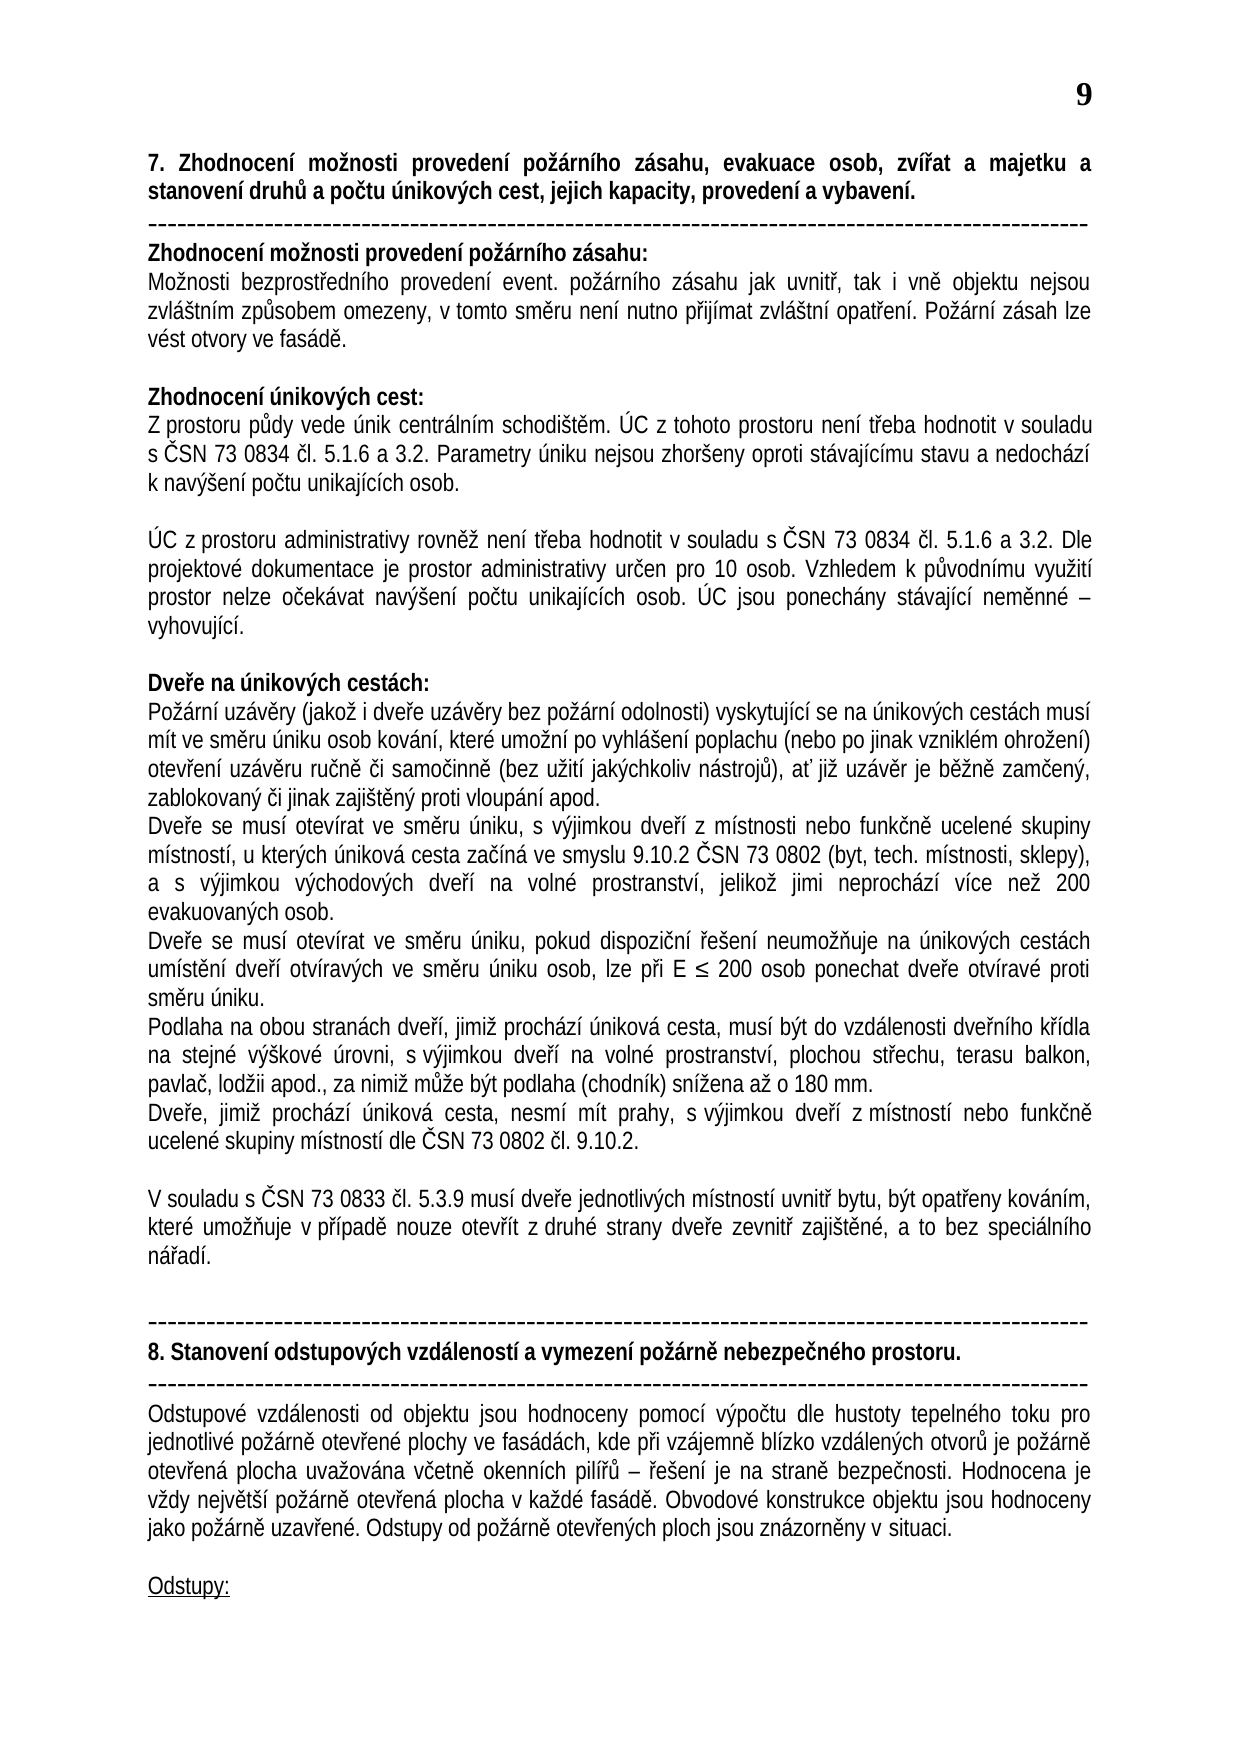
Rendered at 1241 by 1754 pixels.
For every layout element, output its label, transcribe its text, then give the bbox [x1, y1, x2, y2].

text Odstupové vzdálenosti od objektu jsou hodnoceny pomocí výpočtu dle hustoty tepelného toku pro jednotlivé požárně otevřené plochy ve fasádách, kde při vzájemně blízko vzdálených otvorů je požárně otevřená plocha uvažována včetně okenních pilířů – řešení je na straně bezpečnosti. Hodnocena je vždy největší požárně otevřená plocha v každé fasádě. Obvodové konstrukce objektu jsou hodnoceny jako požárně uzavřené. Odstupy od požárně otevřených ploch jsou znázorněny v situaci. [148, 1399, 1093, 1542]
text Možnosti bezprostředního provedení event. požárního zásahu jak uvnitř, tak i vně objektu nejsou zvláštním způsobem omezeny, v tomto směru není nutno přijímat zvláštní opatření. Požární zásah lze vést otvory ve fasádě. [148, 267, 1093, 353]
text Dveře se musí otevírat ve směru úniku, s výjimkou dveří z místnosti nebo funkčně ucelené skupiny místností, u kterých úniková cesta začíná ve smyslu 9.10.2 ČSN 73 0802 (byt, tech. místnosti, sklepy), a s výjimkou východových dveří na volné prostranství, jelikož jimi neprochází více než 200 evakuovaných osob. [148, 811, 1093, 926]
text ------------------------------------------------------------------------------------------------- [148, 1365, 1093, 1399]
text Zhodnocení možnosti provedení požárního zásahu: [148, 238, 1093, 267]
text ------------------------------------------------------------------------------------------------- [148, 1303, 1093, 1337]
text Podlaha na obou stranách dveří, jimiž prochází úniková cesta, musí být do vzdálenosti dveřního křídla na stejné výškové úrovni, s výjimkou dveří na volné prostranství, plochou střechu, terasu balkon, pavlač, lodžii apod., za nimiž může být podlaha (chodník) snížena až o 180 mm. [148, 1012, 1093, 1098]
text ------------------------------------------------------------------------------------------------- [148, 205, 1093, 238]
text Zhodnocení únikových cest: [148, 382, 1093, 410]
text Odstupy: [148, 1571, 1093, 1599]
text Požární uzávěry (jakož i dveře uzávěry bez požární odolnosti) vyskytující se na únikových cestách musí mít ve směru úniku osob kování, které umožní po vyhlášení poplachu (nebo po jinak vzniklém ohrožení) otevření uzávěru ručně či samočinně (bez užití jakýchkoliv nástrojů), ať již uzávěr je běžně zamčený, zablokovaný či jinak zajištěný proti vloupání apod. [148, 697, 1093, 811]
text V souladu s ČSN 73 0833 čl. 5.3.9 musí dveře jednotlivých místností uvnitř bytu, být opatřeny kováním, které umožňuje v případě nouze otevřít z druhé strany dveře zevnitř zajištěné, a to bez speciálního nářadí. [148, 1183, 1093, 1269]
text Z prostoru půdy vede únik centrálním schodištěm. ÚC z tohoto prostoru není třeba hodnotit v souladu s ČSN 73 0834 čl. 5.1.6 a 3.2. Parametry úniku nejsou zhoršeny oproti stávajícímu stavu a nedochází k navýšení počtu unikajících osob. [148, 410, 1093, 496]
text 7. Zhodnocení možnosti provedení požárního zásahu, evakuace osob, zvířat a majetku a stanovení druhů a počtu únikových cest, jejich kapacity, provedení a vybavení. [148, 148, 1093, 205]
text 8. Stanovení odstupových vzdáleností a vymezení požárně nebezpečného prostoru. [148, 1337, 1093, 1365]
text ÚC z prostoru administrativy rovněž není třeba hodnotit v souladu s ČSN 73 0834 čl. 5.1.6 a 3.2. Dle projektové dokumentace je prostor administrativy určen pro 10 osob. Vzhledem k původnímu využití prostor nelze očekávat navýšení počtu unikajících osob. ÚC jsou ponechány stávající neměnné – vyhovující. [148, 525, 1093, 639]
text Dveře se musí otevírat ve směru úniku, pokud dispoziční řešení neumožňuje na únikových cestách umístění dveří otvíravých ve směru úniku osob, lze při E ≤ 200 osob ponechat dveře otvíravé proti směru úniku. [148, 926, 1093, 1012]
text Dveře na únikových cestách: [148, 668, 1093, 697]
text Dveře, jimiž prochází úniková cesta, nesmí mít prahy, s výjimkou dveří z místností nebo funkčně ucelené skupiny místností dle ČSN 73 0802 čl. 9.10.2. [148, 1098, 1093, 1155]
